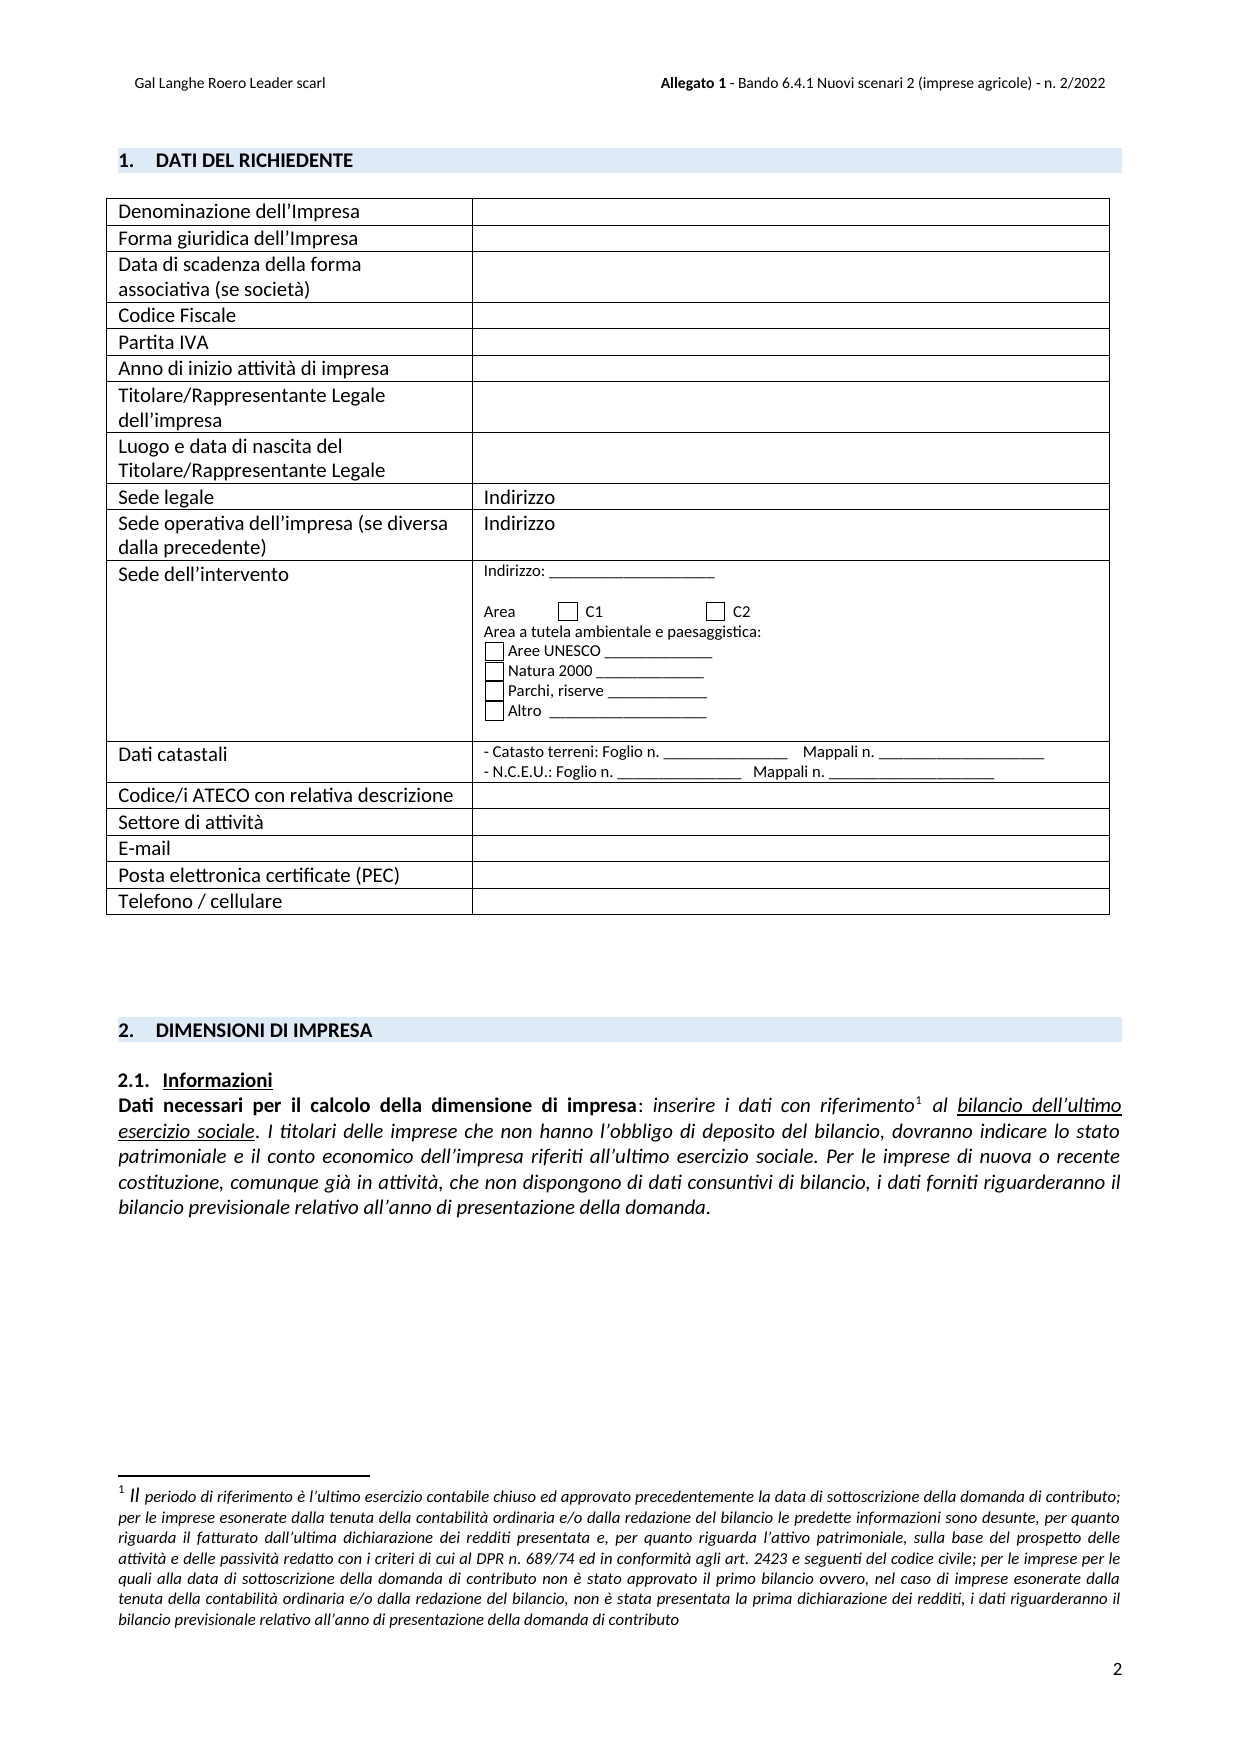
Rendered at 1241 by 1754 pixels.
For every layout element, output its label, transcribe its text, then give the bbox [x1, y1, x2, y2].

table_cell [473, 356, 1109, 381]
table_cell Indirizzo [473, 510, 1109, 560]
table_header [473, 199, 1109, 224]
table_cell [473, 862, 1109, 888]
table_cell [473, 809, 1109, 835]
table_cell Settore di attività [107, 809, 472, 835]
text Informazioni [117, 1067, 1122, 1093]
table_cell [473, 382, 1109, 432]
table_cell Sede dell’intervento [107, 561, 472, 741]
table_cell [473, 836, 1109, 861]
table_cell [473, 303, 1109, 328]
table_cell Anno di inizio attività di impresa [107, 356, 472, 381]
table_cell Titolare/Rappresentante Legale dell’impresa [107, 382, 472, 432]
table_cell Indirizzo: ____________________ Area C1 C2 Area a tutela ambientale e paesaggistica: Aree UNESCO _____________ Natura 2000 _____________ Parchi, riserve ____________ Altro ___________________ [473, 561, 1109, 741]
table_header Denominazione dell’Impresa [107, 199, 472, 224]
text Dati necessari per il calcolo della dimensione di impresa: inserire i dati con riferimento al bilancio dell’ultimo esercizio sociale. I titolari delle imprese che non hanno l’obbligo di deposito del bilancio, dovranno indicare lo stato patrimoniale e il conto economico dell’impresa riferiti all’ultimo esercizio sociale. Per le imprese di nuova o recente costituzione, comunque già in attività, che non dispongono di dati consuntivi di bilancio, i dati forniti riguarderanno il bilancio previsionale relativo all’anno di presentazione della domanda. [118, 1093, 1122, 1220]
table_cell Data di scadenza della forma associativa (se società) [107, 252, 472, 302]
table_cell [473, 329, 1109, 355]
table_cell [473, 433, 1109, 483]
table_cell Codice Fiscale [107, 303, 472, 328]
table_cell [473, 889, 1109, 914]
table_cell [473, 252, 1109, 302]
table_cell [473, 226, 1109, 251]
table_cell Luogo e data di nascita del Titolare/Rappresentante Legale [107, 433, 472, 483]
subtitle DATI DEL RICHIEDENTE [118, 148, 1122, 173]
table_cell Forma giuridica dell’Impresa [107, 226, 472, 251]
table_cell Partita IVA [107, 329, 472, 355]
table_cell Sede legale [107, 484, 472, 509]
table_cell - Catasto terreni: Foglio n. _______________ Mappali n. ____________________ - N.C.E.U.: Foglio n. _______________ Mappali n. ____________________ [473, 742, 1109, 782]
table_cell Indirizzo [473, 484, 1109, 509]
subtitle DIMENSIONI DI IMPRESA [118, 1017, 1122, 1042]
table_cell Telefono / cellulare [107, 889, 472, 914]
table_cell Dati catastali [107, 742, 472, 782]
table_cell Sede operativa dell’impresa (se diversa dalla precedente) [107, 510, 472, 560]
table_cell E-mail [107, 836, 472, 861]
table_cell Posta elettronica certificate (PEC) [107, 862, 472, 888]
table_cell Codice/i ATECO con relativa descrizione [107, 783, 472, 808]
table_cell [473, 783, 1109, 808]
